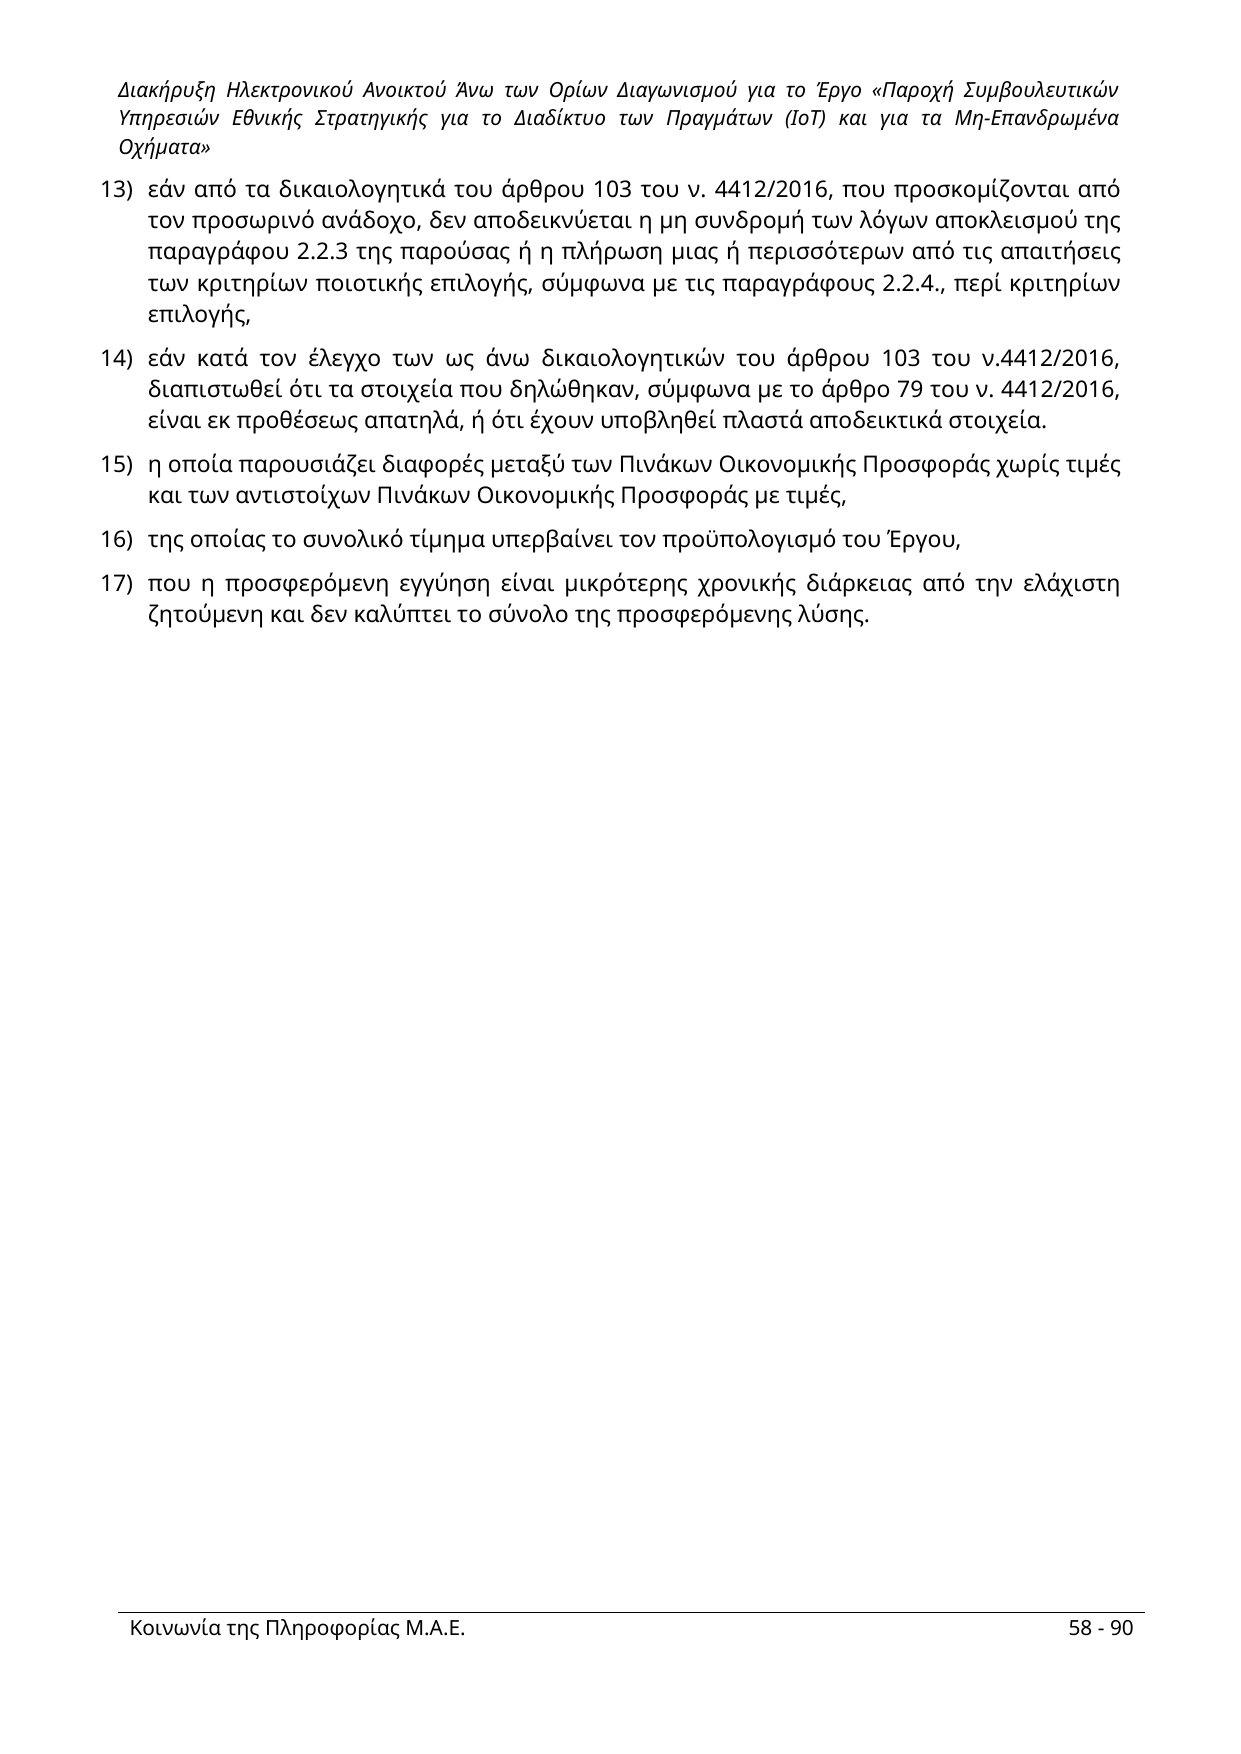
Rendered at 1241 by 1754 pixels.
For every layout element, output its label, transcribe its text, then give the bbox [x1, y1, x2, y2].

list που η προσφερόμενη εγγύηση είναι μικρότερης χρονικής διάρκειας από την ελάχιστη ζητούμενη και δεν καλύπτει το σύνολο της προσφερόμενης λύσης. [133, 567, 1122, 629]
list εάν από τα δικαιολογητικά του άρθρου 103 του ν. 4412/2016, που προσκομίζονται από τον προσωρινό ανάδοχο, δεν αποδεικνύεται η μη συνδρομή των λόγων αποκλεισμού της παραγράφου 2.2.3 της παρούσας ή η πλήρωση μιας ή περισσότερων από τις απαιτήσεις των κριτηρίων ποιοτικής επιλογής, σύμφωνα με τις παραγράφους 2.2.4., περί κριτηρίων επιλογής, [133, 173, 1122, 329]
list εάν κατά τον έλεγχο των ως άνω δικαιολογητικών του άρθρου 103 του ν.4412/2016, διαπιστωθεί ότι τα στοιχεία που δηλώθηκαν, σύμφωνα με το άρθρο 79 του ν. 4412/2016, είναι εκ προθέσεως απατηλά, ή ότι έχουν υποβληθεί πλαστά αποδεικτικά στοιχεία. [133, 342, 1122, 435]
list η οποία παρουσιάζει διαφορές μεταξύ των Πινάκων Οικονομικής Προσφοράς χωρίς τιμές και των αντιστοίχων Πινάκων Οικονομικής Προσφοράς με τιμές, [133, 448, 1122, 510]
list της οποίας το συνολικό τίμημα υπερβαίνει τον προϋπολογισμό του Έργου, [133, 523, 1122, 554]
